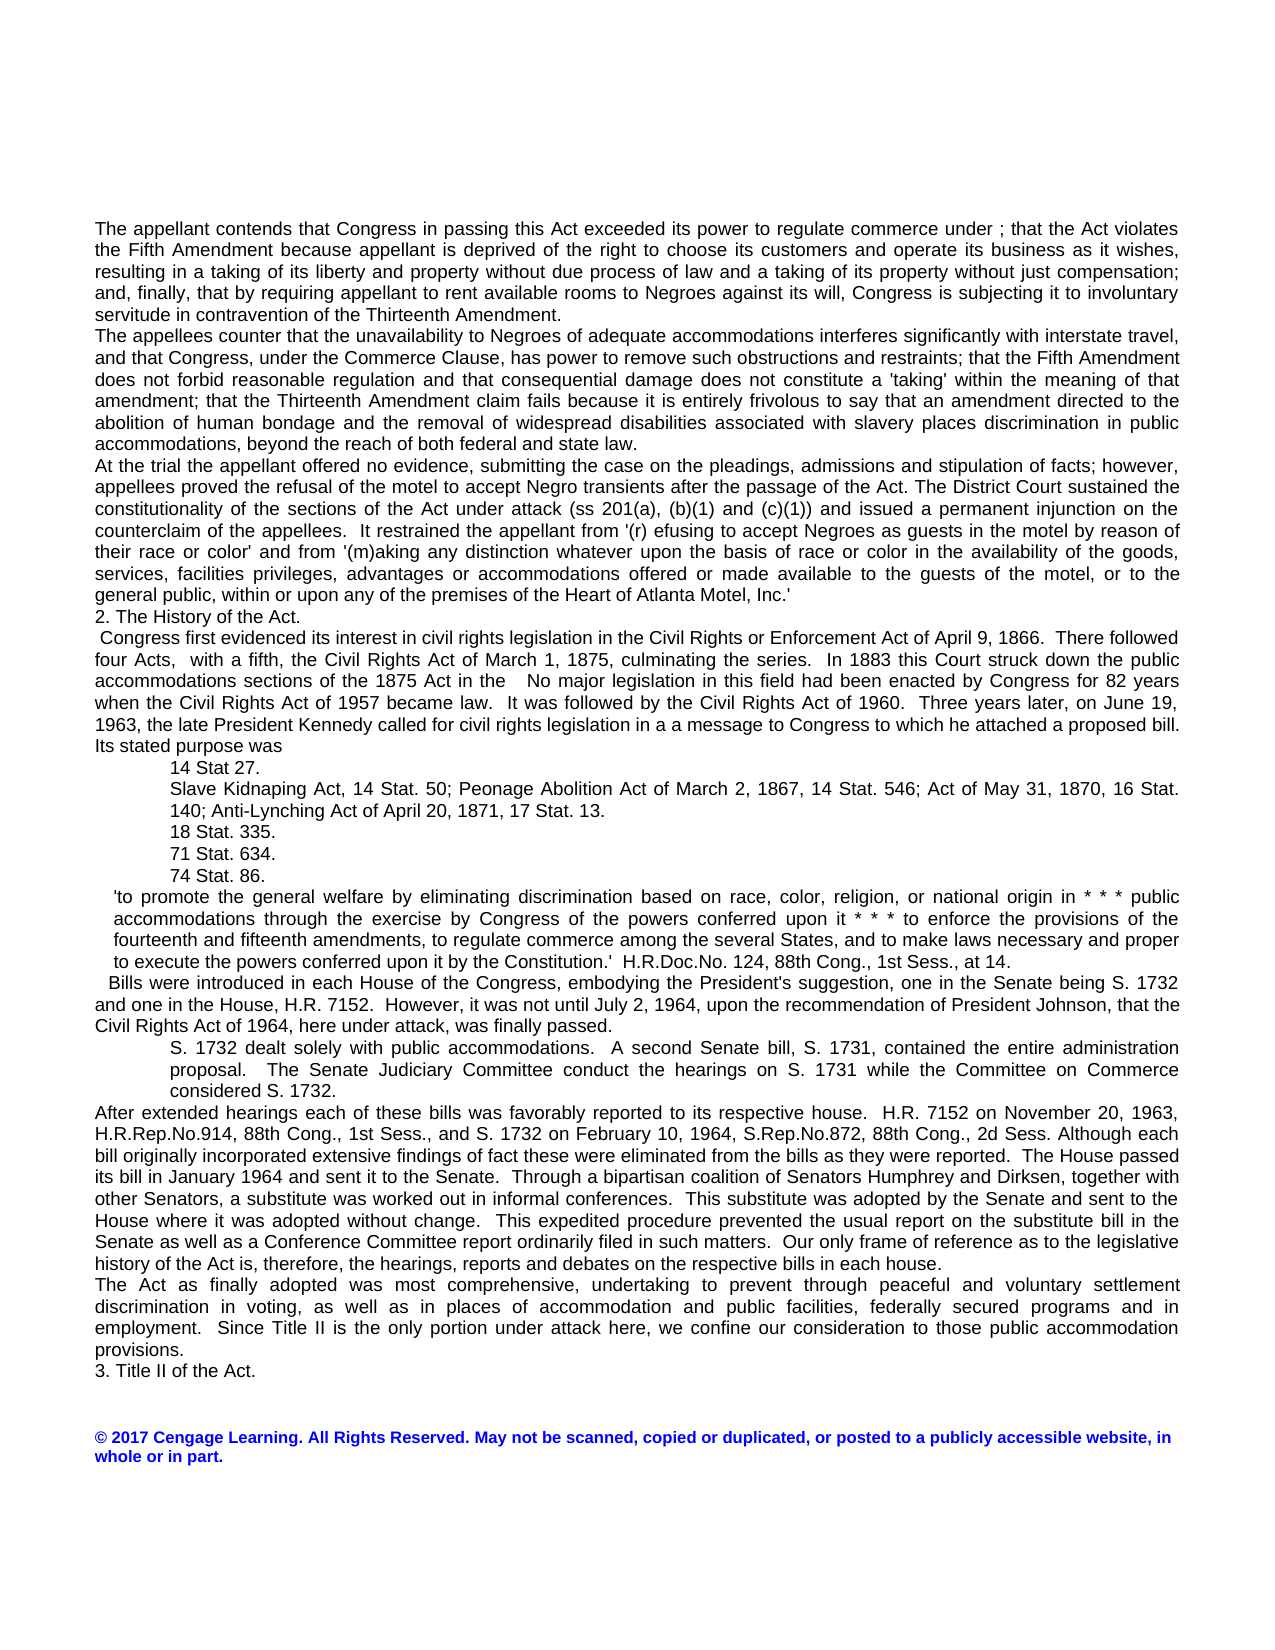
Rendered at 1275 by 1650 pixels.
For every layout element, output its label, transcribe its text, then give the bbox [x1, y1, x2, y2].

text 74 Stat. 86. [169, 864, 1181, 886]
text 18 Stat. 335. [169, 821, 1181, 843]
text 14 Stat 27. [169, 757, 1181, 778]
text The Act as finally adopted was most comprehensive, undertaking to prevent through peaceful and voluntary settlement discrimination in voting, as well as in places of accommodation and public facilities, federally secured programs and in employment. Since Title II is the only portion under attack here, we confine our consideration to those public accommodation provisions. [94, 1274, 1181, 1360]
text S. 1732 dealt solely with public accommodations. A second Senate bill, S. 1731, contained the entire administration proposal. The Senate Judiciary Committee conduct the hearings on S. 1731 while the Committee on Commerce considered S. 1732. [169, 1037, 1181, 1102]
text 3. Title II of the Act. [94, 1360, 1181, 1382]
text The appellees counter that the unavailability to Negroes of adequate accommodations interferes significantly with interstate travel, and that Congress, under the Commerce Clause, has power to remove such obstructions and restraints; that the Fifth Amendment does not forbid reasonable regulation and that consequential damage does not constitute a 'taking' within the meaning of that amendment; that the Thirteenth Amendment claim fails because it is entirely frivolous to say that an amendment directed to the abolition of human bondage and the removal of widespread disabilities associated with slavery places discrimination in public accommodations, beyond the reach of both federal and state law. [94, 325, 1181, 455]
text After extended hearings each of these bills was favorably reported to its respective house. H.R. 7152 on November 20, 1963, H.R.Rep.No.914, 88th Cong., 1st Sess., and S. 1732 on February 10, 1964, S.Rep.No.872, 88th Cong., 2d Sess. Although each bill originally incorporated extensive findings of fact these were eliminated from the bills as they were reported. The House passed its bill in January 1964 and sent it to the Senate. Through a bipartisan coalition of Senators Humphrey and Dirksen, together with other Senators, a substitute was worked out in informal conferences. This substitute was adopted by the Senate and sent to the House where it was adopted without change. This expedited procedure prevented the usual report on the substitute bill in the Senate as well as a Conference Committee report ordinarily filed in such matters. Our only frame of reference as to the legislative history of the Act is, therefore, the hearings, reports and debates on the respective bills in each house. [94, 1102, 1181, 1274]
text 71 Stat. 634. [169, 843, 1181, 864]
text At the trial the appellant offered no evidence, submitting the case on the pleadings, admissions and stipulation of facts; however, appellees proved the refusal of the motel to accept Negro transients after the passage of the Act. The District Court sustained the constitutionality of the sections of the Act under attack (ss 201(a), (b)(1) and (c)(1)) and issued a permanent injunction on the counterclaim of the appellees. It restrained the appellant from '(r) efusing to accept Negroes as guests in the motel by reason of their race or color' and from '(m)aking any distinction whatever upon the basis of race or color in the availability of the goods, services, facilities privileges, advantages or accommodations offered or made available to the guests of the motel, or to the general public, within or upon any of the premises of the Heart of Atlanta Motel, Inc.' [94, 455, 1181, 606]
text Bills were introduced in each House of the Congress, embodying the President's suggestion, one in the Senate being S. 1732 and one in the House, H.R. 7152. However, it was not until July 2, 1964, upon the recommendation of President Johnson, that the Civil Rights Act of 1964, here under attack, was finally passed. [94, 972, 1181, 1037]
text 'to promote the general welfare by eliminating discrimination based on race, color, religion, or national origin in * * * public accommodations through the exercise by Congress of the powers conferred upon it * * * to enforce the provisions of the fourteenth and fifteenth amendments, to regulate commerce among the several States, and to make laws necessary and proper to execute the powers conferred upon it by the Constitution.' H.R.Doc.No. 124, 88th Cong., 1st Sess., at 14. [113, 886, 1181, 972]
text Slave Kidnaping Act, 14 Stat. 50; Peonage Abolition Act of March 2, 1867, 14 Stat. 546; Act of May 31, 1870, 16 Stat. 140; Anti-Lynching Act of April 20, 1871, 17 Stat. 13. [169, 778, 1181, 821]
text Congress first evidenced its interest in civil rights legislation in the Civil Rights or Enforcement Act of April 9, 1866. There followed four Acts, with a fifth, the Civil Rights Act of March 1, 1875, culminating the series. In 1883 this Court struck down the public accommodations sections of the 1875 Act in the No major legislation in this field had been enacted by Congress for 82 years when the Civil Rights Act of 1957 became law. It was followed by the Civil Rights Act of 1960. Three years later, on June 19, 1963, the late President Kennedy called for civil rights legislation in a a message to Congress to which he attached a proposed bill. Its stated purpose was [94, 627, 1181, 757]
text 2. The History of the Act. [94, 606, 1181, 627]
text The appellant contends that Congress in passing this Act exceeded its power to regulate commerce under ; that the Act violates the Fifth Amendment because appellant is deprived of the right to choose its customers and operate its business as it wishes, resulting in a taking of its liberty and property without due process of law and a taking of its property without just compensation; and, finally, that by requiring appellant to rent available rooms to Negroes against its will, Congress is subjecting it to involuntary servitude in contravention of the Thirteenth Amendment. [94, 217, 1181, 325]
